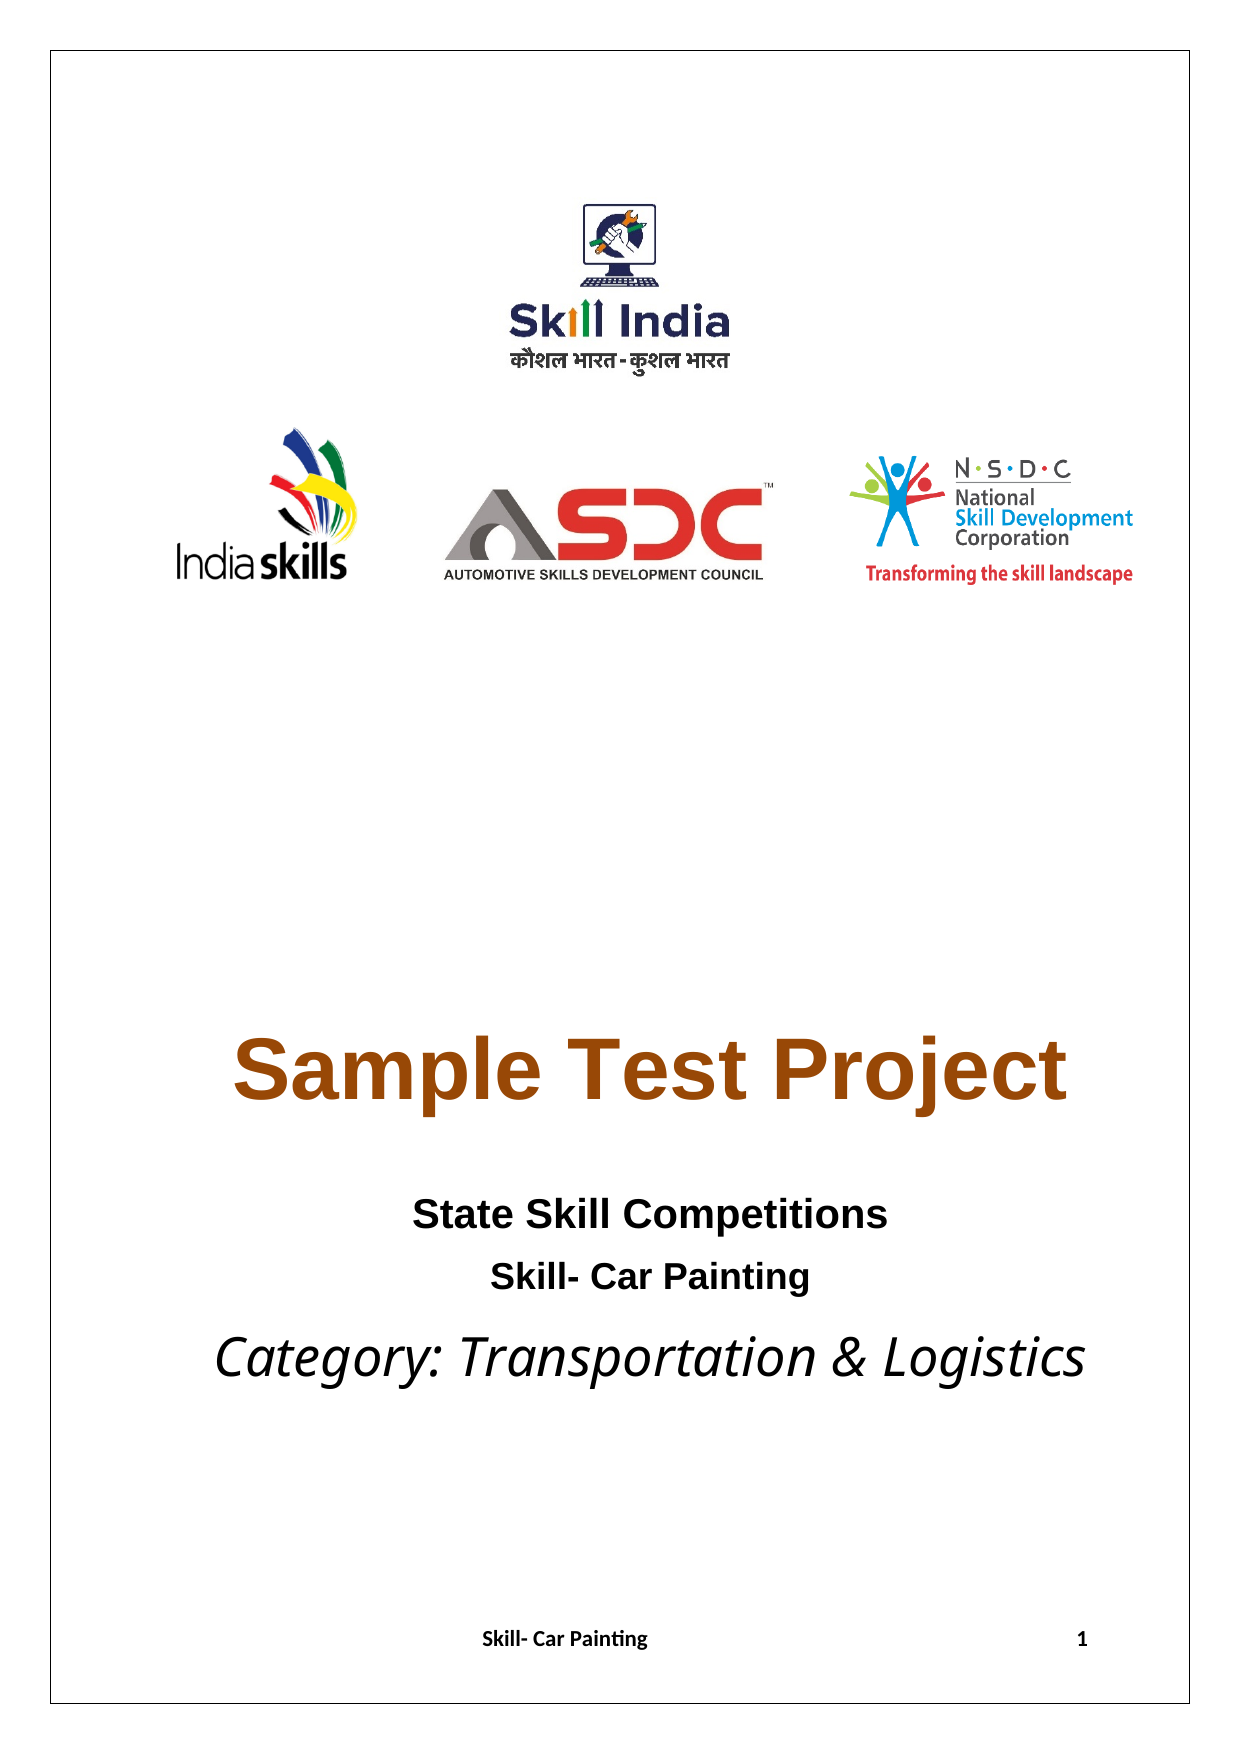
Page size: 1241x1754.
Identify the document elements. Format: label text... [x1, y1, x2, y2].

picture [440, 480, 777, 588]
text Skill- Car Painting [148, 1254, 1153, 1297]
picture [167, 423, 368, 582]
text State Skill Competitions [148, 1189, 1153, 1237]
text Sample Test Project [148, 1017, 1153, 1118]
picture [849, 454, 1135, 586]
text Category: Transportation & Logistics [148, 1319, 1153, 1393]
picture [499, 197, 737, 378]
